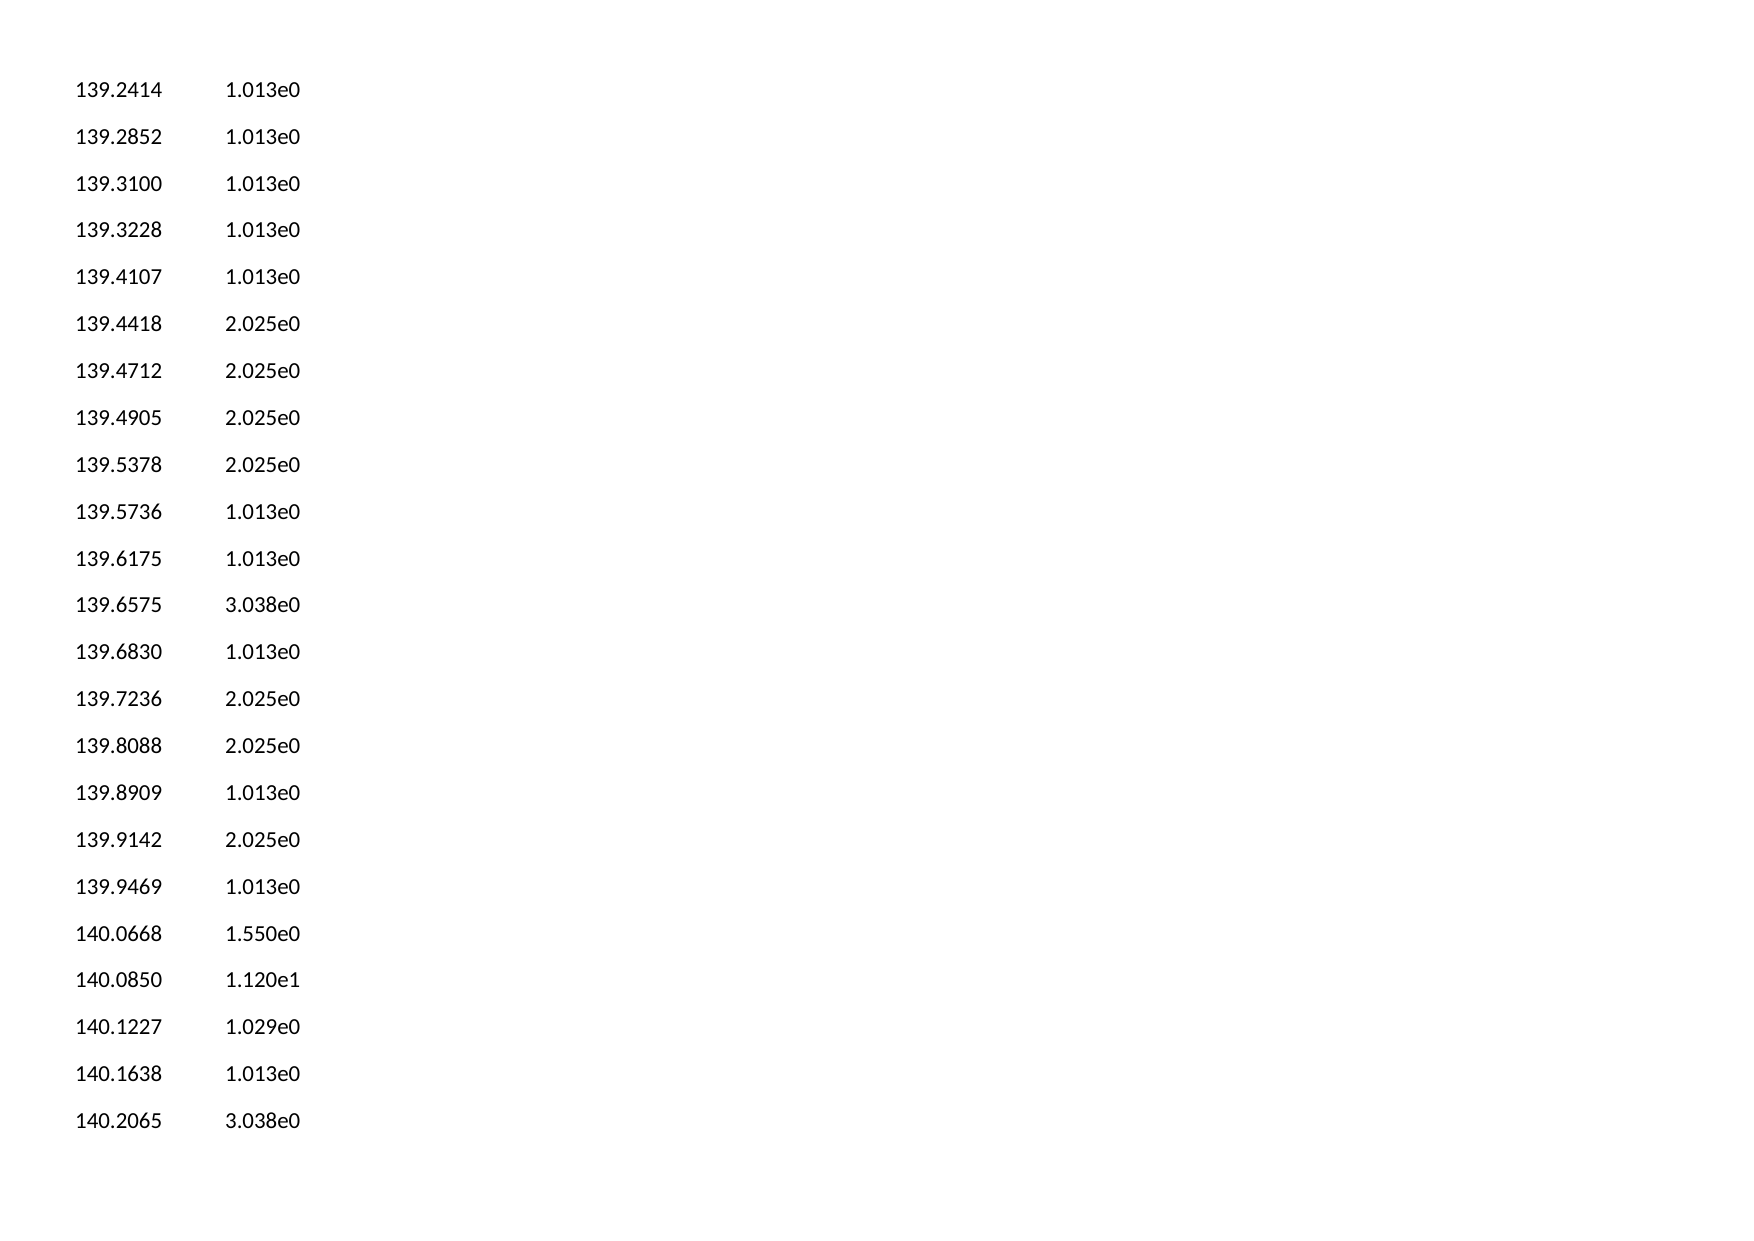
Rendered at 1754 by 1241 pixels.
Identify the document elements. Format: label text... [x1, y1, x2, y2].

text 139.9469 1.013e0 [75, 872, 1679, 900]
text 139.2852 1.013e0 [75, 122, 1679, 150]
text 140.2065 3.038e0 [75, 1106, 1679, 1134]
text 139.4905 2.025e0 [75, 403, 1679, 431]
text 139.3100 1.013e0 [75, 169, 1679, 197]
text 139.9142 2.025e0 [75, 825, 1679, 853]
text 140.0668 1.550e0 [75, 919, 1679, 947]
text 140.1638 1.013e0 [75, 1059, 1679, 1087]
text 140.0850 1.120e1 [75, 966, 1679, 994]
text 139.3228 1.013e0 [75, 216, 1679, 244]
text 139.8909 1.013e0 [75, 778, 1679, 806]
text 139.8088 2.025e0 [75, 731, 1679, 759]
text 139.6175 1.013e0 [75, 544, 1679, 572]
text 139.7236 2.025e0 [75, 684, 1679, 712]
text 140.1227 1.029e0 [75, 1012, 1679, 1041]
text 139.2414 1.013e0 [75, 75, 1679, 103]
text 139.4107 1.013e0 [75, 262, 1679, 291]
text 139.6575 3.038e0 [75, 591, 1679, 619]
text 139.4712 2.025e0 [75, 356, 1679, 384]
text 139.4418 2.025e0 [75, 309, 1679, 337]
text 139.5378 2.025e0 [75, 450, 1679, 478]
text 139.5736 1.013e0 [75, 497, 1679, 525]
text 139.6830 1.013e0 [75, 637, 1679, 666]
